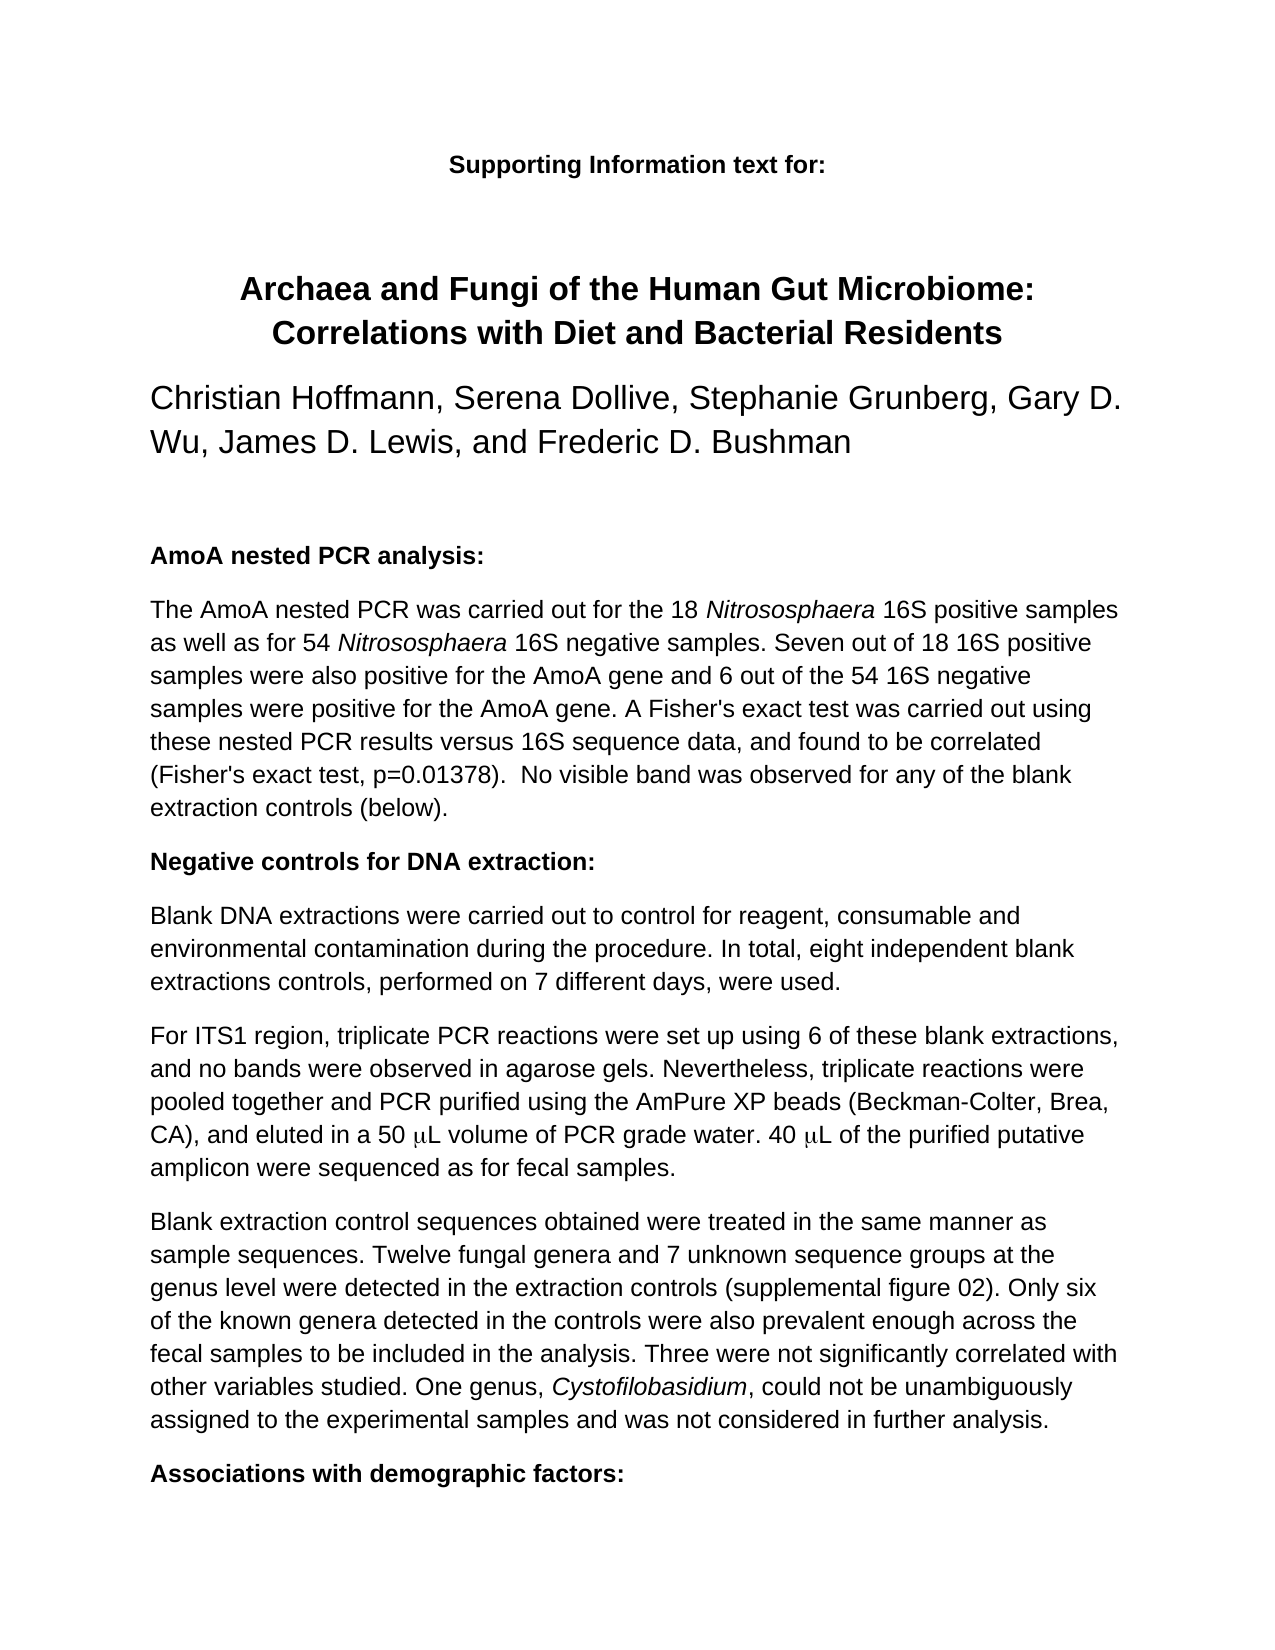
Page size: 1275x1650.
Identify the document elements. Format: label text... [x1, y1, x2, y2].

text Christian Hoffmann, Serena Dollive, Stephanie Grunberg, Gary D. Wu, James D. Lewis, and Frederic D. Bushman [150, 378, 1125, 461]
text AmoA nested PCR analysis: [150, 541, 1125, 570]
text Archaea and Fungi of the Human Gut Microbiome: Correlations with Diet and Bacterial Residents [150, 269, 1125, 351]
text For ITS1 region, triplicate PCR reactions were set up using 6 of these blank extractions, and no bands were observed in agarose gels. Nevertheless, triplicate reactions were pooled together and PCR purified using the AmPure XP beads (Beckman-Colter, Brea, CA), and eluted in a 50 L volume of PCR grade water. 40 L of the purified putative amplicon were sequenced as for fecal samples. [150, 1021, 1125, 1182]
text Associations with demographic factors: [150, 1459, 1125, 1487]
text Blank DNA extractions were carried out to control for reagent, consumable and environmental contamination during the procedure. In total, eight independent blank extractions controls, performed on 7 different days, were used. [150, 901, 1125, 996]
text Supporting Information text for: [150, 150, 1125, 179]
text Negative controls for DNA extraction: [150, 847, 1125, 876]
text The AmoA nested PCR was carried out for the 18 Nitrososphaera 16S positive samples as well as for 54 Nitrososphaera 16S negative samples. Seven out of 18 16S positive samples were also positive for the AmoA gene and 6 out of the 54 16S negative samples were positive for the AmoA gene. A Fisher's exact test was carried out using these nested PCR results versus 16S sequence data, and found to be correlated (Fisher's exact test, p=0.01378). No visible band was observed for any of the blank extraction controls (below). [150, 595, 1125, 822]
text Blank extraction control sequences obtained were treated in the same manner as sample sequences. Twelve fungal genera and 7 unknown sequence groups at the genus level were detected in the extraction controls (supplemental figure 02). Only six of the known genera detected in the controls were also prevalent enough across the fecal samples to be included in the analysis. Three were not significantly correlated with other variables studied. One genus, Cystofilobasidium, could not be unambiguously assigned to the experimental samples and was not considered in further analysis. [150, 1207, 1125, 1433]
